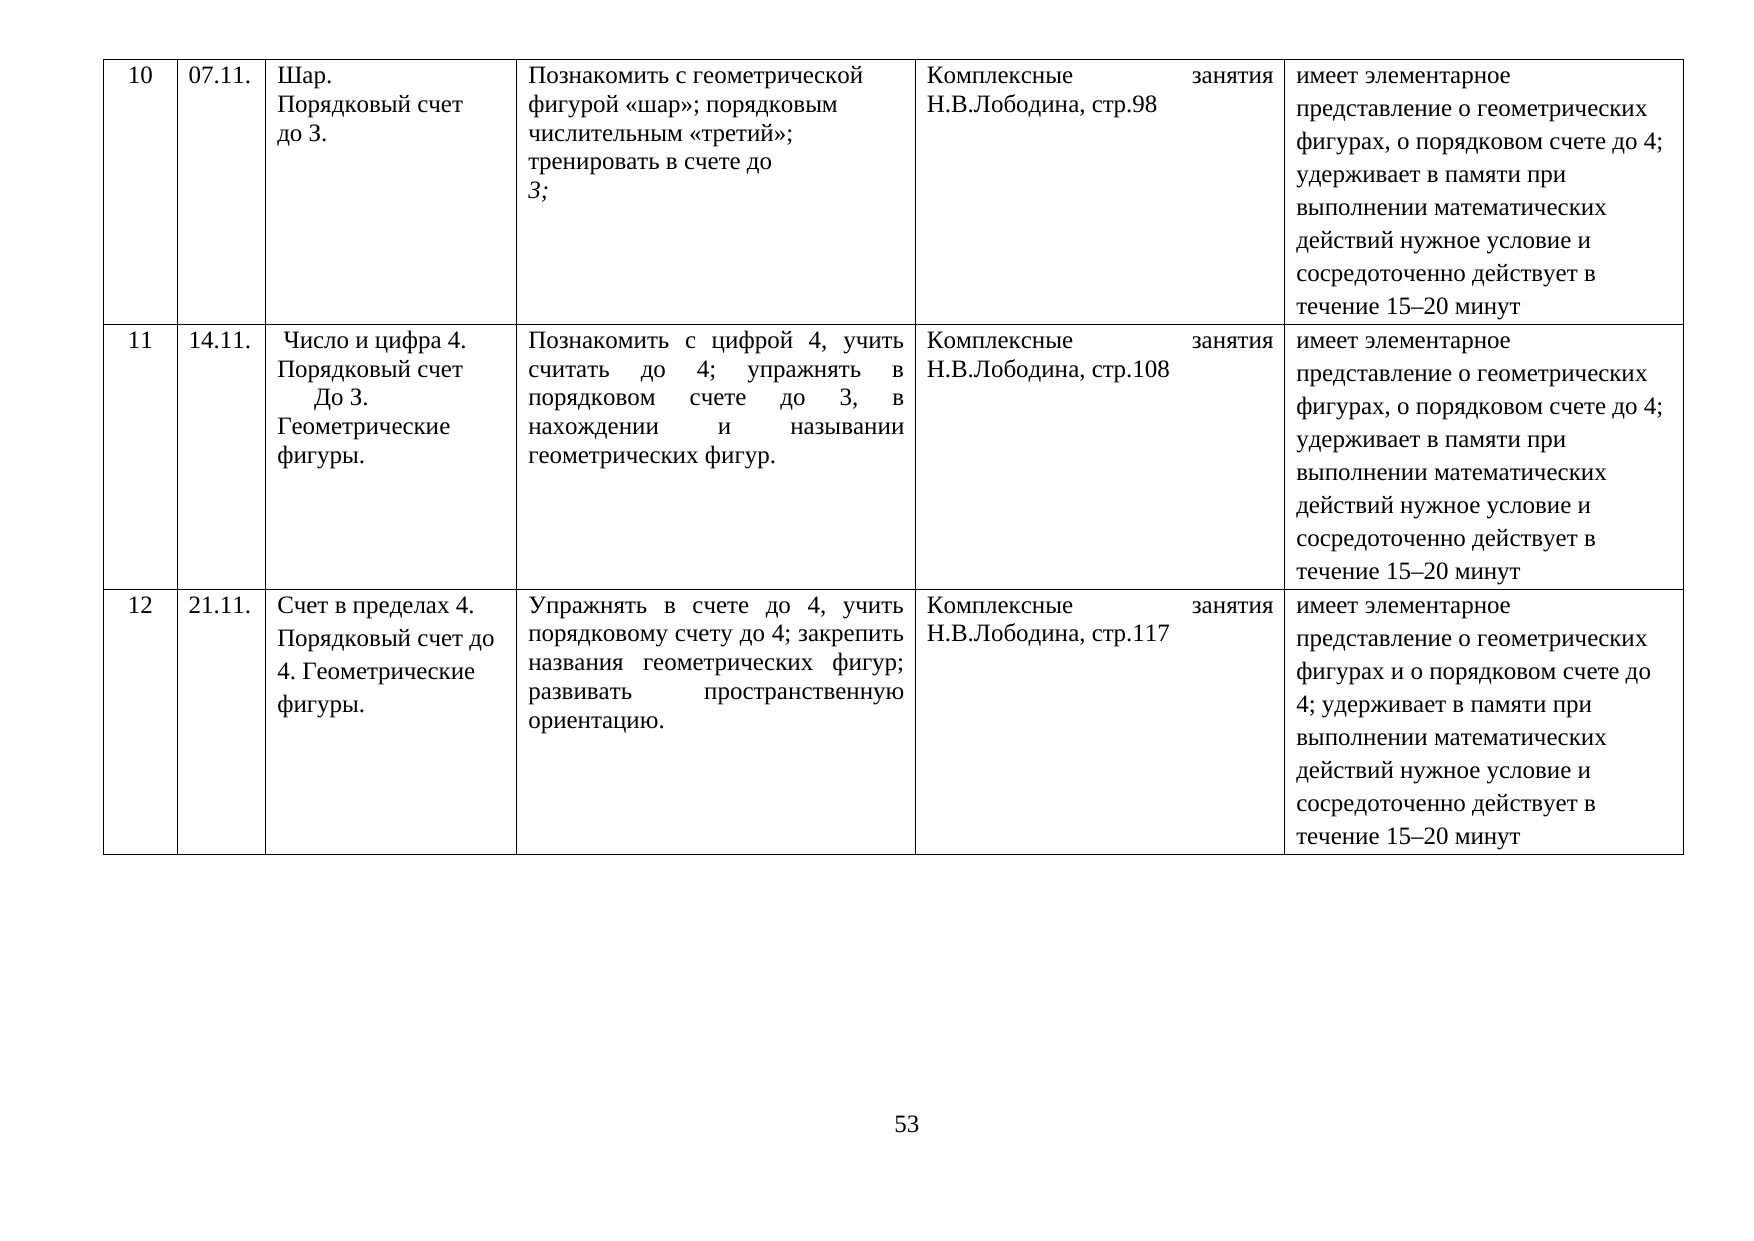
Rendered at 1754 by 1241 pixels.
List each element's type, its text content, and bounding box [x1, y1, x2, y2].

table_cell 14.11. [178, 325, 265, 589]
table_cell 11 [104, 325, 177, 589]
table_cell Счет в пределах 4. Порядковый счет до 4. Геометрические фигуры. [266, 590, 516, 853]
table_cell имеет элементарное представление о геометрических фигурах, о порядковом счете до 4; удерживает в памяти при выполнении математических действий нужное условие и сосредоточенно действует в течение 15–20 минут [1285, 60, 1683, 324]
table_cell 21.11. [178, 590, 265, 853]
table_cell Шар. Порядковый счет до З. [266, 60, 516, 324]
table_cell Познакомить с геометрической фигурой «шар»; порядковым числительным «третий»; тренировать в счете до 3; [517, 60, 915, 324]
table_cell Число и цифра 4. Порядковый счет До З. Геометрические фигуры. [266, 325, 516, 589]
table_cell 12 [104, 590, 177, 853]
table_cell имеет элементарное представление о геометрических фигурах и о порядковом счете до 4; удерживает в памяти при выполнении математических действий нужное условие и сосредоточенно действует в течение 15–20 минут [1285, 590, 1683, 853]
table_cell Комплексные занятия Н.В.Лободина, стр.117 [916, 590, 1284, 853]
table_cell имеет элементарное представление о геометрических фигурах, о порядковом счете до 4; удерживает в памяти при выполнении математических действий нужное условие и сосредоточенно действует в течение 15–20 минут [1285, 325, 1683, 589]
table_cell Познакомить с цифрой 4, учить считать до 4; упражнять в порядковом счете до 3, в нахождении и назывании геометрических фигур. [517, 325, 915, 589]
table_cell 07.11. [178, 60, 265, 324]
table_cell Упражнять в счете до 4, учить порядковому счету до 4; закрепить названия геометрических фигур; развивать пространственную ориентацию. [517, 590, 915, 853]
table_cell Комплексные занятия Н.В.Лободина, стр.108 [916, 325, 1284, 589]
table_cell Комплексные занятия Н.В.Лободина, стр.98 [916, 60, 1284, 324]
table_cell 10 [104, 60, 177, 324]
